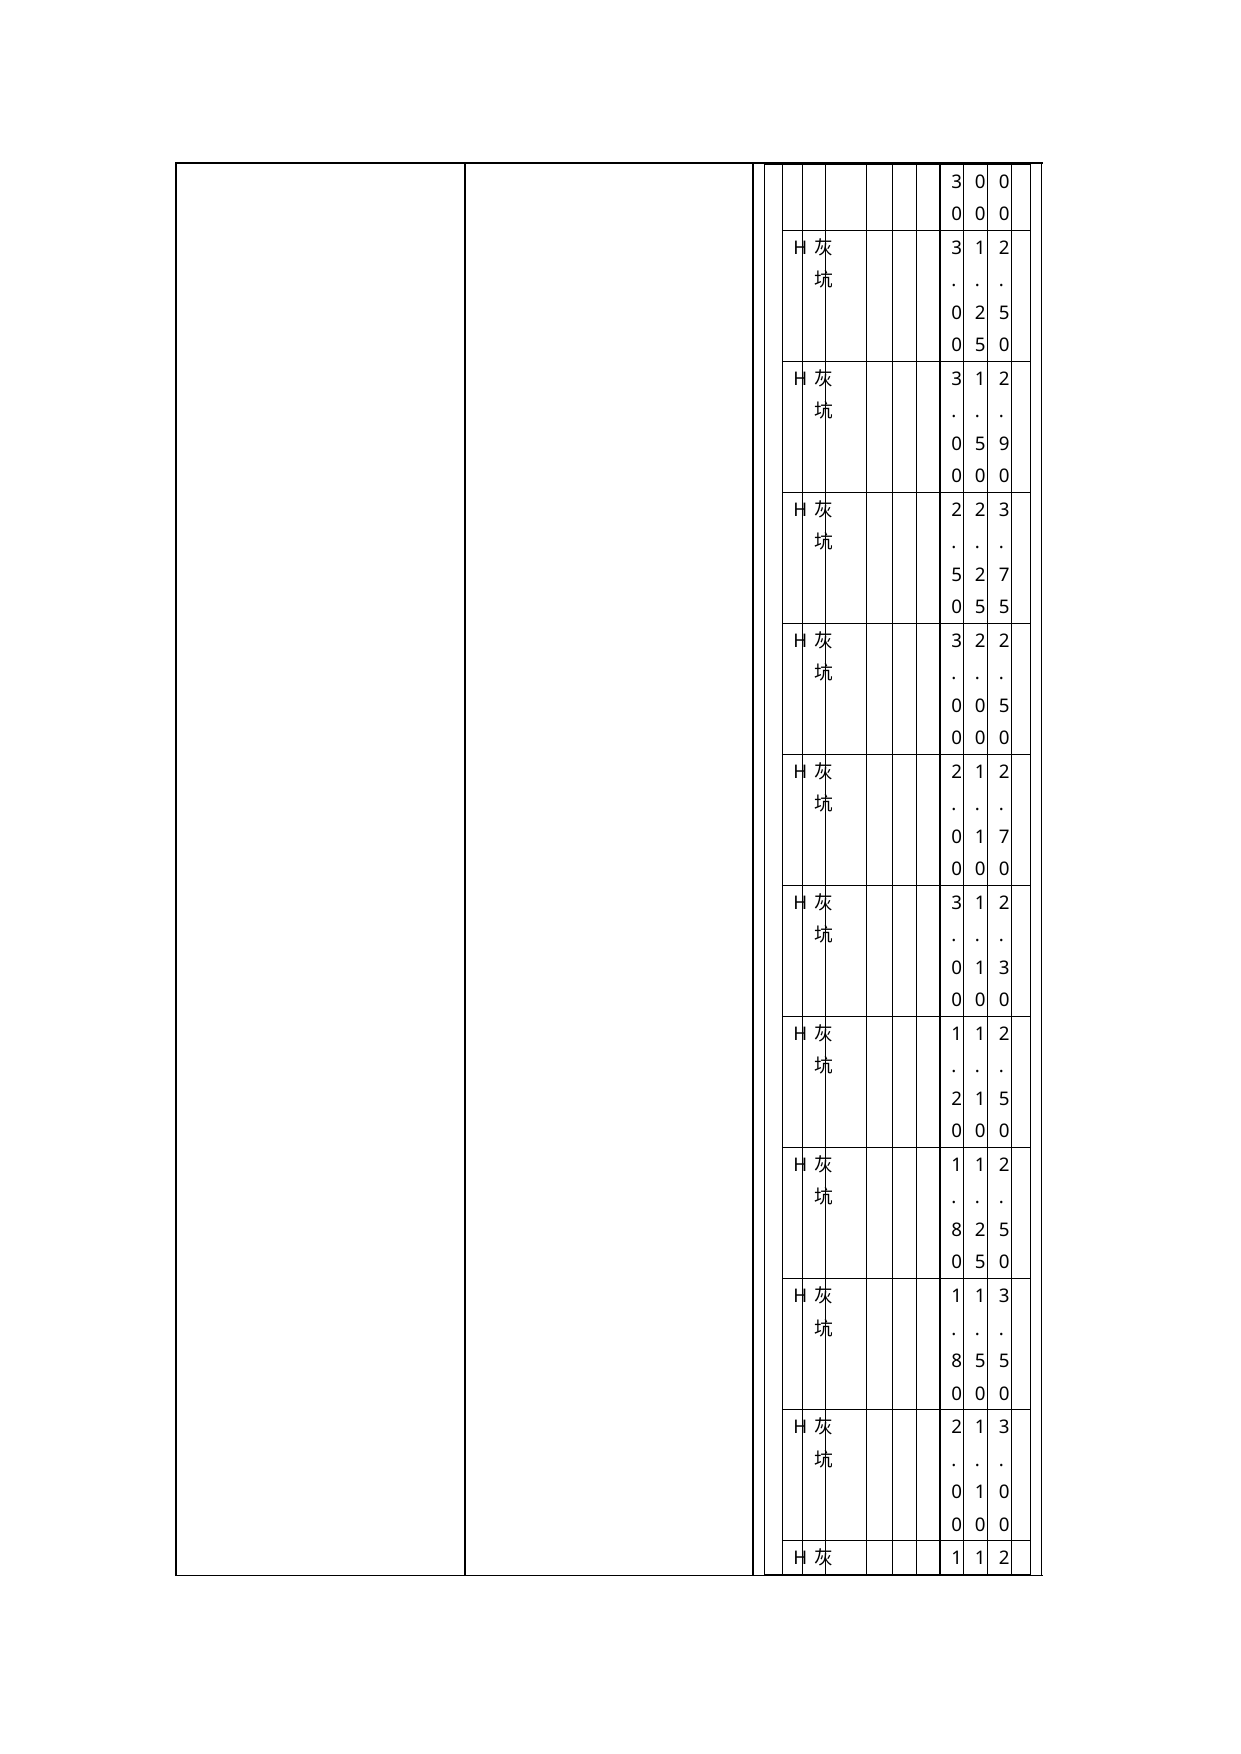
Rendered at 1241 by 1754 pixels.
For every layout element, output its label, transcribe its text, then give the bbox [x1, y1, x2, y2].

table_cell [988, 1541, 1011, 1574]
table_cell [803, 1410, 825, 1540]
table_cell [893, 1017, 916, 1147]
table_cell [941, 886, 963, 1016]
table_cell [803, 755, 825, 885]
table_cell [964, 362, 987, 492]
table_cell [1012, 624, 1030, 754]
table_cell [988, 886, 1011, 1016]
table_cell [964, 624, 987, 754]
table_cell [964, 1541, 987, 1574]
table_cell [964, 493, 987, 623]
table_cell [988, 755, 1011, 885]
table_cell [964, 1017, 987, 1147]
table_cell [917, 165, 939, 230]
table_cell [783, 1410, 802, 1540]
table_cell [893, 755, 916, 885]
table_cell [988, 1279, 1011, 1409]
table_cell [941, 362, 963, 492]
table_cell [941, 755, 963, 885]
table_cell [893, 1541, 916, 1574]
table_cell [1031, 164, 1041, 1574]
table_cell [1012, 886, 1030, 1016]
table_cell [988, 1410, 1011, 1540]
table_cell [941, 1410, 963, 1540]
table_cell [964, 1148, 987, 1278]
table_cell [803, 624, 825, 754]
table_cell [803, 231, 825, 361]
table_cell [867, 231, 892, 361]
table_cell [917, 1541, 939, 1574]
table_cell [1012, 165, 1030, 230]
table_cell [826, 1279, 866, 1409]
table_cell [893, 1279, 916, 1409]
table_cell [783, 755, 802, 885]
table_cell [1012, 1410, 1030, 1540]
table_cell [941, 1017, 963, 1147]
table_cell [867, 1410, 892, 1540]
table_cell [893, 362, 916, 492]
table_cell [1012, 755, 1030, 885]
table_cell [917, 231, 939, 361]
table_cell [803, 165, 825, 230]
table_cell [783, 362, 802, 492]
table_cell [754, 164, 764, 1574]
table_cell [783, 1017, 802, 1147]
table_cell [826, 165, 866, 230]
table_cell [826, 1148, 866, 1278]
table_cell [765, 165, 782, 1574]
table_cell [826, 362, 866, 492]
table_cell [867, 886, 892, 1016]
table_cell [783, 165, 802, 230]
table_cell [917, 362, 939, 492]
table_cell [826, 493, 866, 623]
table_cell [867, 755, 892, 885]
table_cell [988, 231, 1011, 361]
table_cell [964, 165, 987, 230]
table_cell [917, 886, 939, 1016]
table_cell [988, 1017, 1011, 1147]
table_cell [964, 1279, 987, 1409]
table_cell [783, 1148, 802, 1278]
table_cell [941, 1541, 963, 1574]
table_cell [803, 493, 825, 623]
table_cell [893, 493, 916, 623]
table_cell [893, 1410, 916, 1540]
table_cell [941, 1148, 963, 1278]
table_cell [964, 886, 987, 1016]
table_cell [941, 231, 963, 361]
table_cell [803, 362, 825, 492]
table_cell [1012, 1541, 1030, 1574]
table_cell [867, 493, 892, 623]
table_cell [1012, 1148, 1030, 1278]
table_cell [988, 624, 1011, 754]
table_cell [803, 1541, 825, 1574]
table_cell [826, 1541, 866, 1574]
table_cell ★ [466, 164, 752, 1574]
table_cell [867, 362, 892, 492]
table_cell [867, 1541, 892, 1574]
table_cell [893, 1148, 916, 1278]
table_cell [917, 1279, 939, 1409]
table_cell 5 [177, 164, 464, 1574]
table_cell [783, 493, 802, 623]
table_cell [988, 165, 1011, 230]
table_cell [941, 493, 963, 623]
table_cell [867, 1279, 892, 1409]
table_cell [803, 1279, 825, 1409]
table_cell [826, 1017, 866, 1147]
table_cell [917, 493, 939, 623]
table_cell [783, 1279, 802, 1409]
table_cell [964, 755, 987, 885]
table_cell [988, 362, 1011, 492]
table_cell [1012, 231, 1030, 361]
table_cell [783, 1541, 802, 1574]
table_cell [867, 1017, 892, 1147]
table_cell [783, 886, 802, 1016]
table_cell [941, 624, 963, 754]
table_cell [867, 624, 892, 754]
table_cell [826, 886, 866, 1016]
table_cell [893, 231, 916, 361]
table_cell [964, 1410, 987, 1540]
table_cell [1012, 1279, 1030, 1409]
table_cell [1012, 1017, 1030, 1147]
table_cell [867, 165, 892, 230]
table_cell [941, 1279, 963, 1409]
table_cell [964, 231, 987, 361]
table_cell [826, 624, 866, 754]
table_cell [803, 1148, 825, 1278]
table_cell [941, 165, 963, 230]
table_cell [803, 1017, 825, 1147]
table_cell [826, 1410, 866, 1540]
table_cell [1012, 493, 1030, 623]
table_cell [917, 1148, 939, 1278]
table_cell [783, 231, 802, 361]
table_cell [783, 624, 802, 754]
table_cell [917, 755, 939, 885]
table_cell [988, 493, 1011, 623]
table_cell [803, 886, 825, 1016]
table_cell [893, 886, 916, 1016]
table_cell [917, 624, 939, 754]
table_cell [1012, 362, 1030, 492]
table_cell [826, 755, 866, 885]
table_cell [893, 165, 916, 230]
table_cell [988, 1148, 1011, 1278]
table_cell [867, 1148, 892, 1278]
table_cell [893, 624, 916, 754]
table_cell [917, 1017, 939, 1147]
table_cell [826, 231, 866, 361]
table_cell [917, 1410, 939, 1540]
